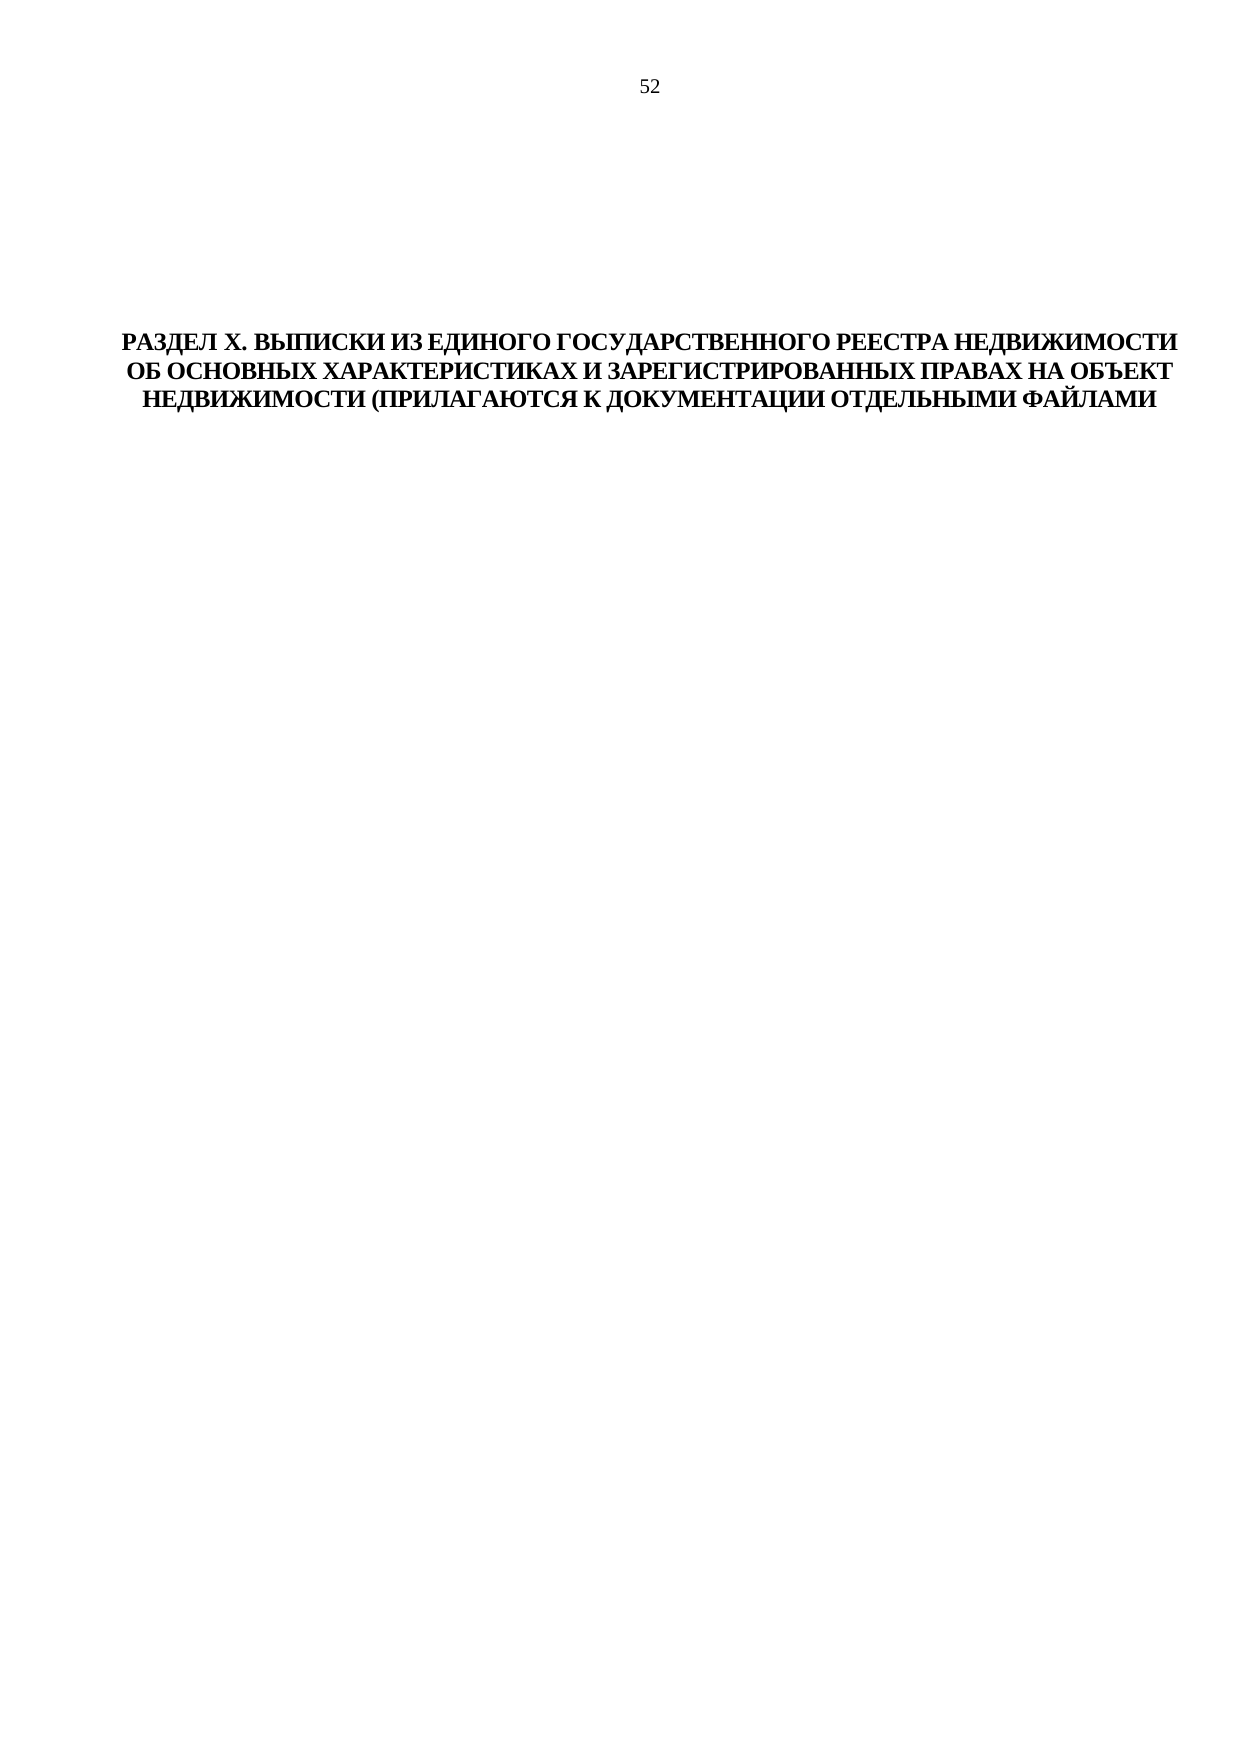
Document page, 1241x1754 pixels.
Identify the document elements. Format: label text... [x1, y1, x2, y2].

text РАЗДЕЛ Х. ВЫПИСКИ ИЗ ЕДИНОГО ГОСУДАРСТВЕННОГО РЕЕСТРА НЕДВИЖИМОСТИ ОБ ОСНОВНЫХ ХАРАКТЕРИСТИКАХ И ЗАРЕГИСТРИРОВАННЫХ ПРАВАХ НА ОБЪЕКТ НЕДВИЖИМОСТИ (ПРИЛАГАЮТСЯ К ДОКУМЕНТАЦИИ ОТДЕЛЬНЫМИ ФАЙЛАМИ [118, 327, 1181, 413]
